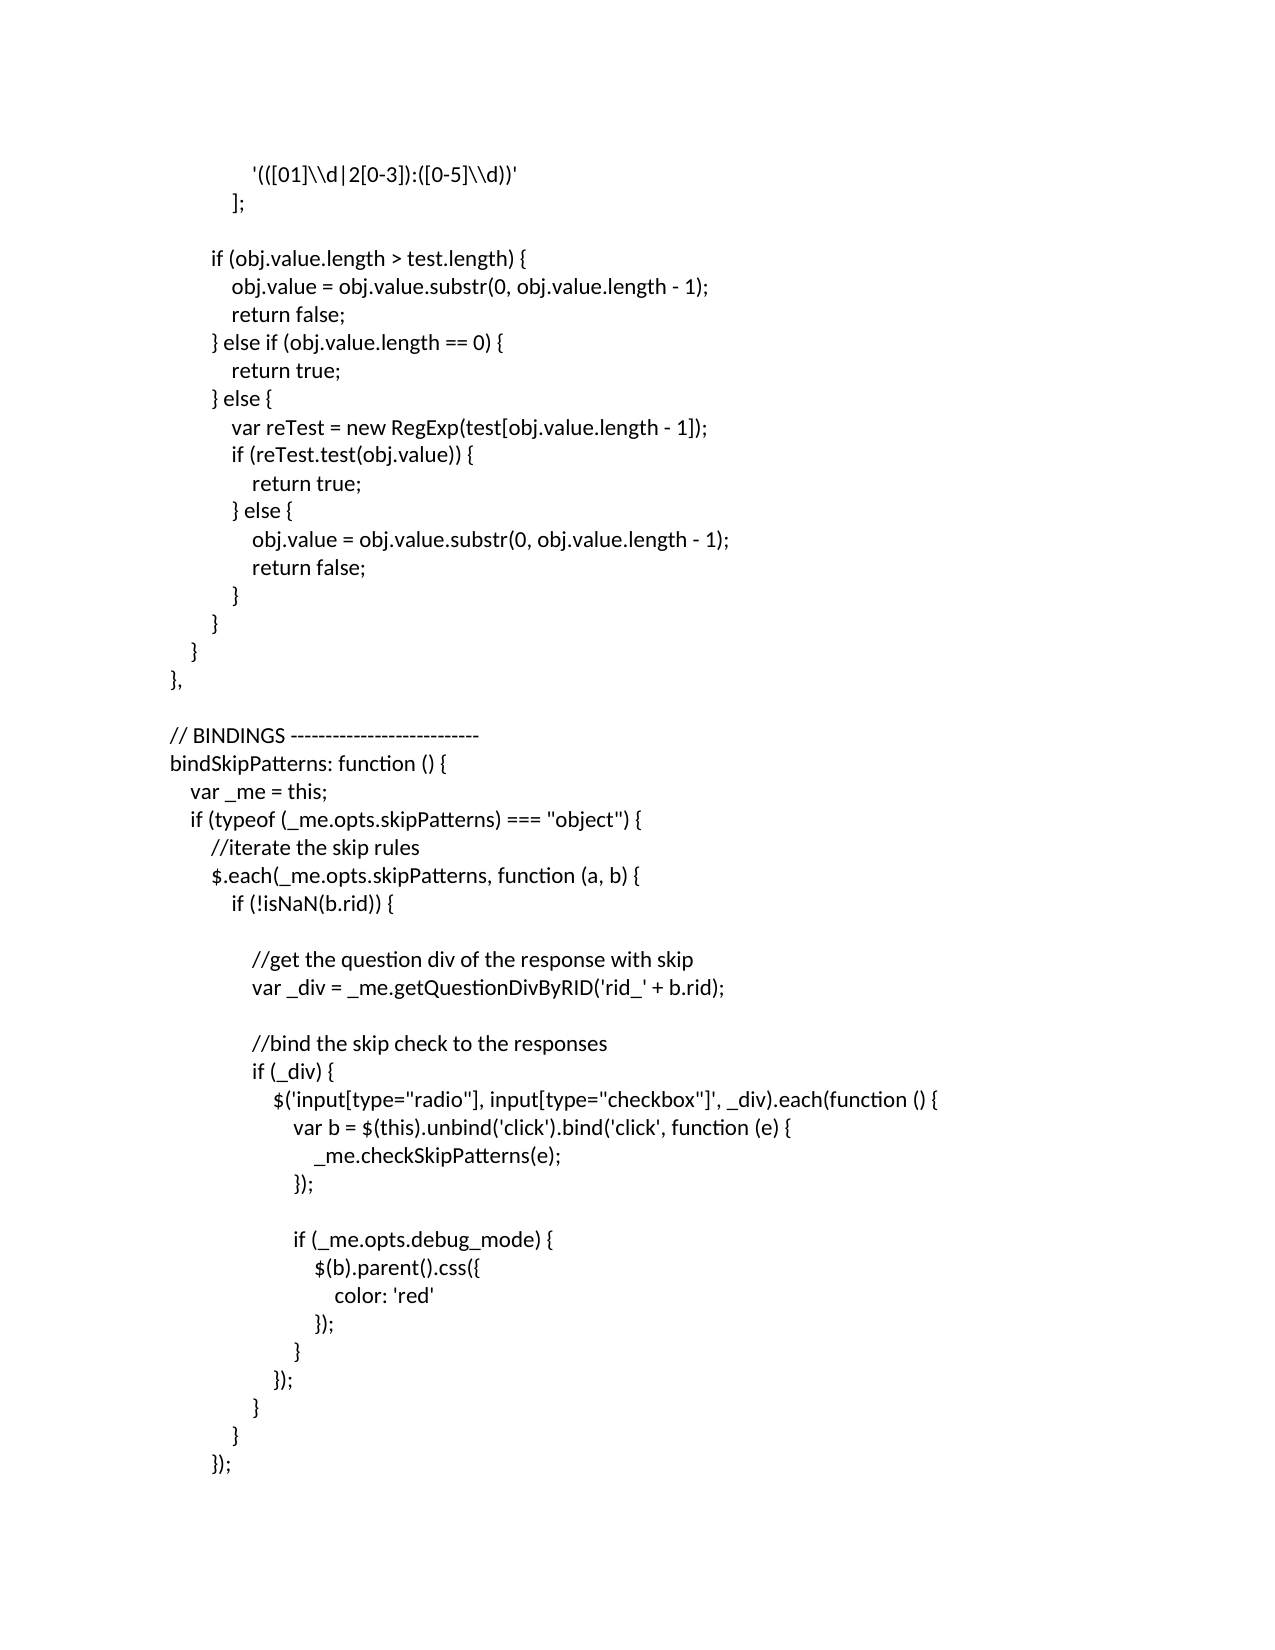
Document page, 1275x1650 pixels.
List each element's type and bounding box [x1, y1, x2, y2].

table_header [139, 150, 1114, 1488]
